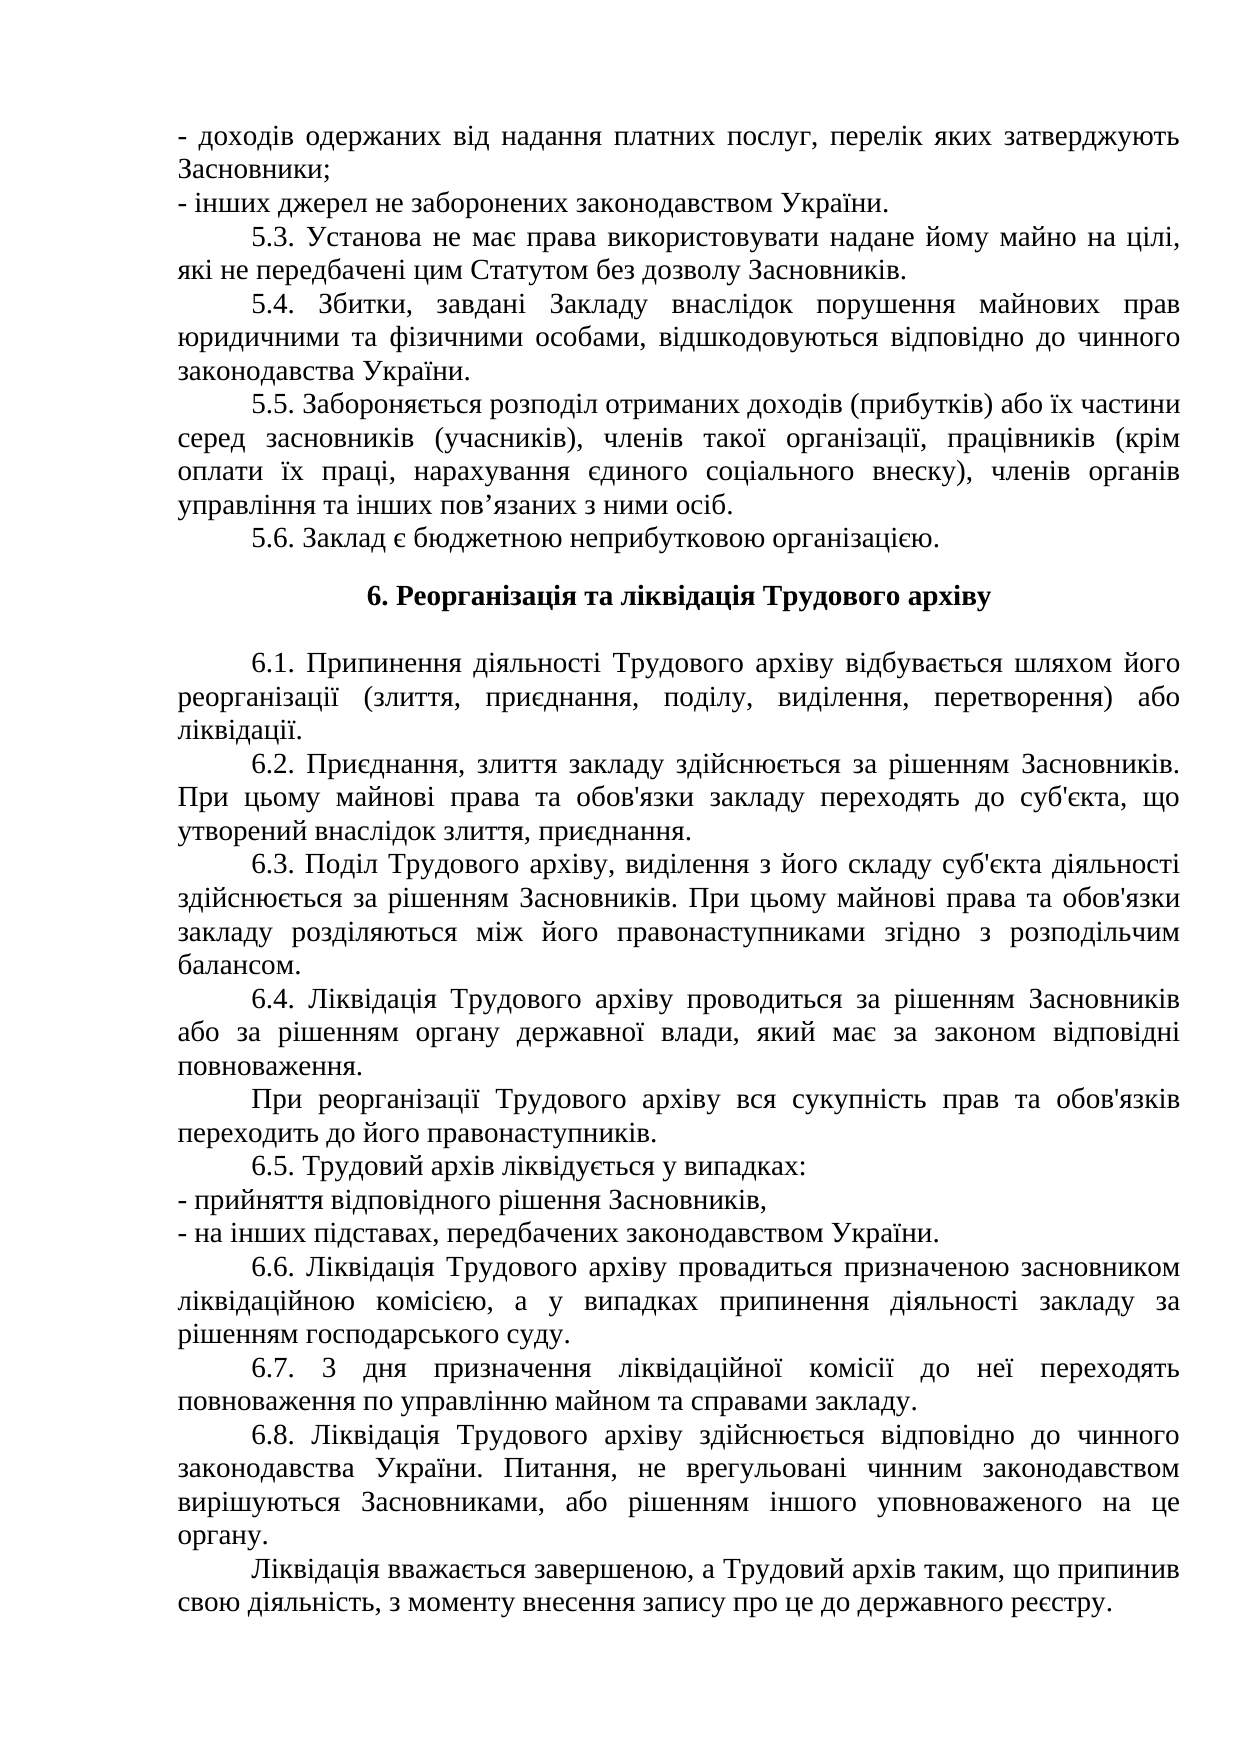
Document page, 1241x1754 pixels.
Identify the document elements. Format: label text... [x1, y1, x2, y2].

text 6.1. Припинення діяльності Трудового архіву відбувається шляхом його реорганізації (злиття, приєднання, поділу, виділення, перетворення) або ліквідації. [177, 645, 1181, 746]
text 5.3. Установа не має права використовувати надане йому майно на цілі, які не передбачені цим Статутом без дозволу Засновників. [177, 219, 1181, 286]
text При реорганізації Трудового архіву вся сукупність прав та обов'язків переходить до його правонаступників. [177, 1081, 1181, 1148]
text - доходів одержаних від надання платних послуг, перелік яких затверджують Засновники; [177, 118, 1181, 185]
text 6.5. Трудовий архів ліквідується у випадках: [177, 1148, 1181, 1182]
text - інших джерел не заборонених законодавством України. [177, 185, 1181, 219]
text 5.5. Забороняється розподіл отриманих доходів (прибутків) або їх частини серед засновників (учасників), членів такої організації, працівників (крім оплати їх праці, нарахування єдиного соціального внеску), членів органів управління та інших пов’язаних з ними осіб. [177, 386, 1181, 521]
text - на інших підставах, передбачених законодавством України. [177, 1216, 1181, 1249]
text 6. Реорганізація та ліквідація Трудового архіву [177, 578, 1181, 612]
text - прийняття відповідного рішення Засновників, [177, 1182, 1181, 1216]
text Ліквідація вважається завершеною, а Трудовий архів таким, що припинив свою діяльність, з моменту внесення запису про це до державного реєстру. [177, 1551, 1181, 1618]
text 6.7. 3 дня призначення ліквідаційної комісії до неї переходять повноваження по управлінню майном та справами закладу. [177, 1350, 1181, 1417]
text 6.3. Поділ Трудового архіву, виділення з його складу суб'єкта діяльності здійснюється за рішенням Засновників. При цьому майнові права та обов'язки закладу розділяються між його правонаступниками згідно з розподільчим балансом. [177, 847, 1181, 981]
text 5.6. Заклад є бюджетною неприбутковою організацією. [177, 521, 1181, 554]
text 5.4. Збитки, завдані Закладу внаслідок порушення майнових прав юридичними та фізичними особами, відшкодовуються відповідно до чинного законодавства України. [177, 286, 1181, 386]
text 6.6. Ліквідація Трудового архіву провадиться призначеною засновником ліквідаційною комісією, а у випадках припинення діяльності закладу за рішенням господарського суду. [177, 1249, 1181, 1350]
text 6.8. Ліквідація Трудового архіву здійснюється відповідно до чинного законодавства України. Питання, не врегульовані чинним законодавством вирішуються Засновниками, або рішенням іншого уповноваженого на це органу. [177, 1417, 1181, 1551]
text 6.2. Приєднання, злиття закладу здійснюється за рішенням Засновників. При цьому майнові права та обов'язки закладу переходять до суб'єкта, що утворений внаслідок злиття, приєднання. [177, 746, 1181, 847]
text 6.4. Ліквідація Трудового архіву проводиться за рішенням Засновників або за рішенням органу державної влади, який має за законом відповідні повноваження. [177, 981, 1181, 1081]
